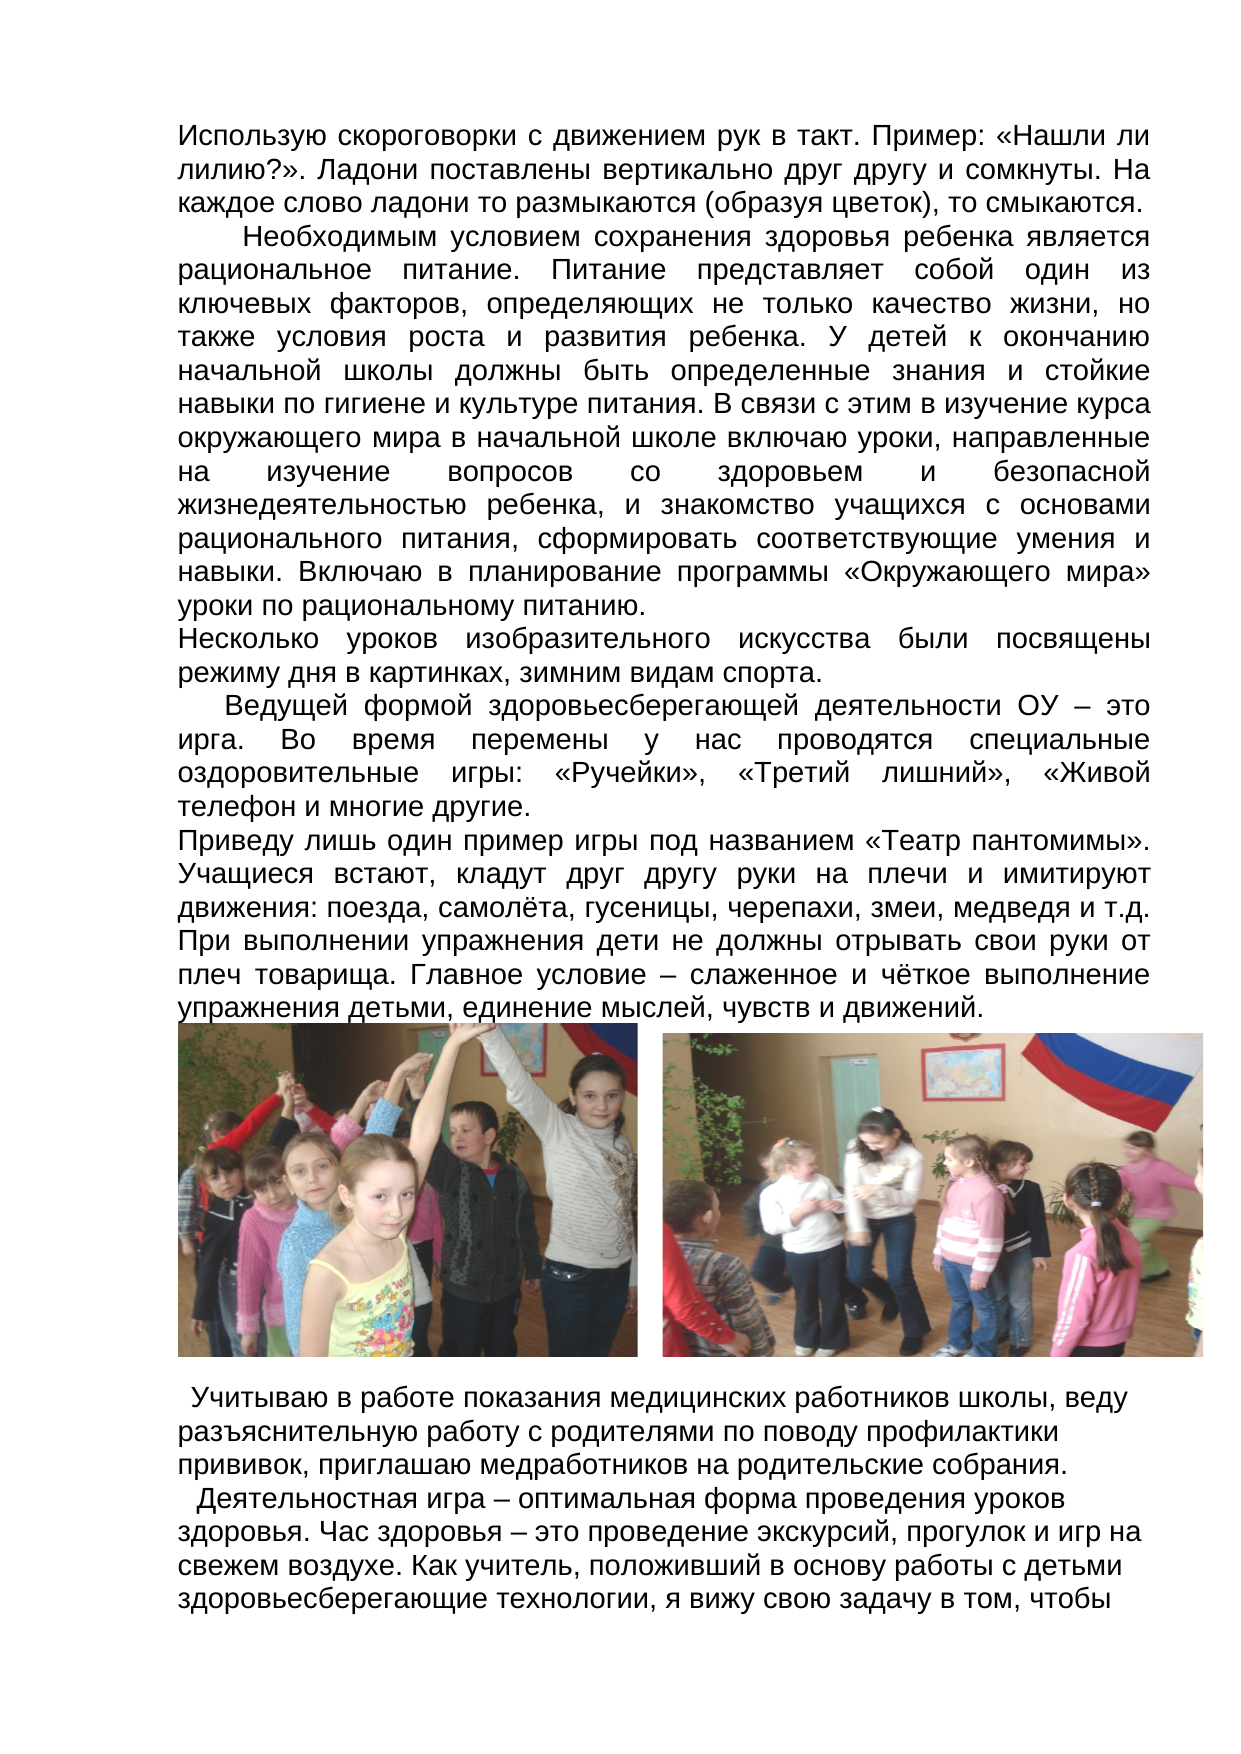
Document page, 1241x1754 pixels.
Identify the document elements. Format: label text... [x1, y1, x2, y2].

text Приведу лишь один пример игры под названием «Театр пантомимы». Учащиеся встают, кладут друг другу руки на плечи и имитируют движения: поезда, самолёта, гусеницы, черепахи, змеи, медведя и т.д. При выполнении упражнения дети не должны отрывать свои руки от плеч товарища. Главное условие – слаженное и чёткое выполнение упражнения детьми, единение мыслей, чувств и движений. [177, 822, 1152, 1024]
text Использую скороговорки с движением рук в такт. Пример: «Нашли ли лилию?». Ладони поставлены вертикально друг другу и сомкнуты. На каждое слово ладони то размыкаются (образуя цветок), то смыкаются. [177, 118, 1152, 219]
text Учитываю в работе показания медицинских работников школы, веду разъяснительную работу с родителями по поводу профилактики прививок, приглашаю медработников на родительские собрания. [177, 1380, 1152, 1481]
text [177, 1481, 1152, 1615]
text Ведущей формой здоровьесберегающей деятельности ОУ – это ирга. Во время перемены у нас проводятся специальные оздоровительные игры: «Ручейки», «Третий лишний», «Живой телефон и многие другие. [177, 688, 1152, 822]
text Несколько уроков изобразительного искусства были посвящены режиму дня в картинках, зимним видам спорта. [177, 621, 1152, 688]
text Необходимым условием сохранения здоровья ребенка является рациональное питание. Питание представляет собой один из ключевых факторов, определяющих не только качество жизни, но также условия роста и развития ребенка. У детей к окончанию начальной школы должны быть определенные знания и стойкие навыки по гигиене и культуре питания. В связи с этим в изучение курса окружающего мира в начальной школе включаю уроки, направленные на изучение вопросов со здоровьем и безопасной жизнедеятельностью ребенка, и знакомство учащихся с основами рационального питания, сформировать соответствующие умения и навыки. Включаю в планирование программы «Окружающего мира» уроки по рациональному питанию. [177, 219, 1152, 621]
